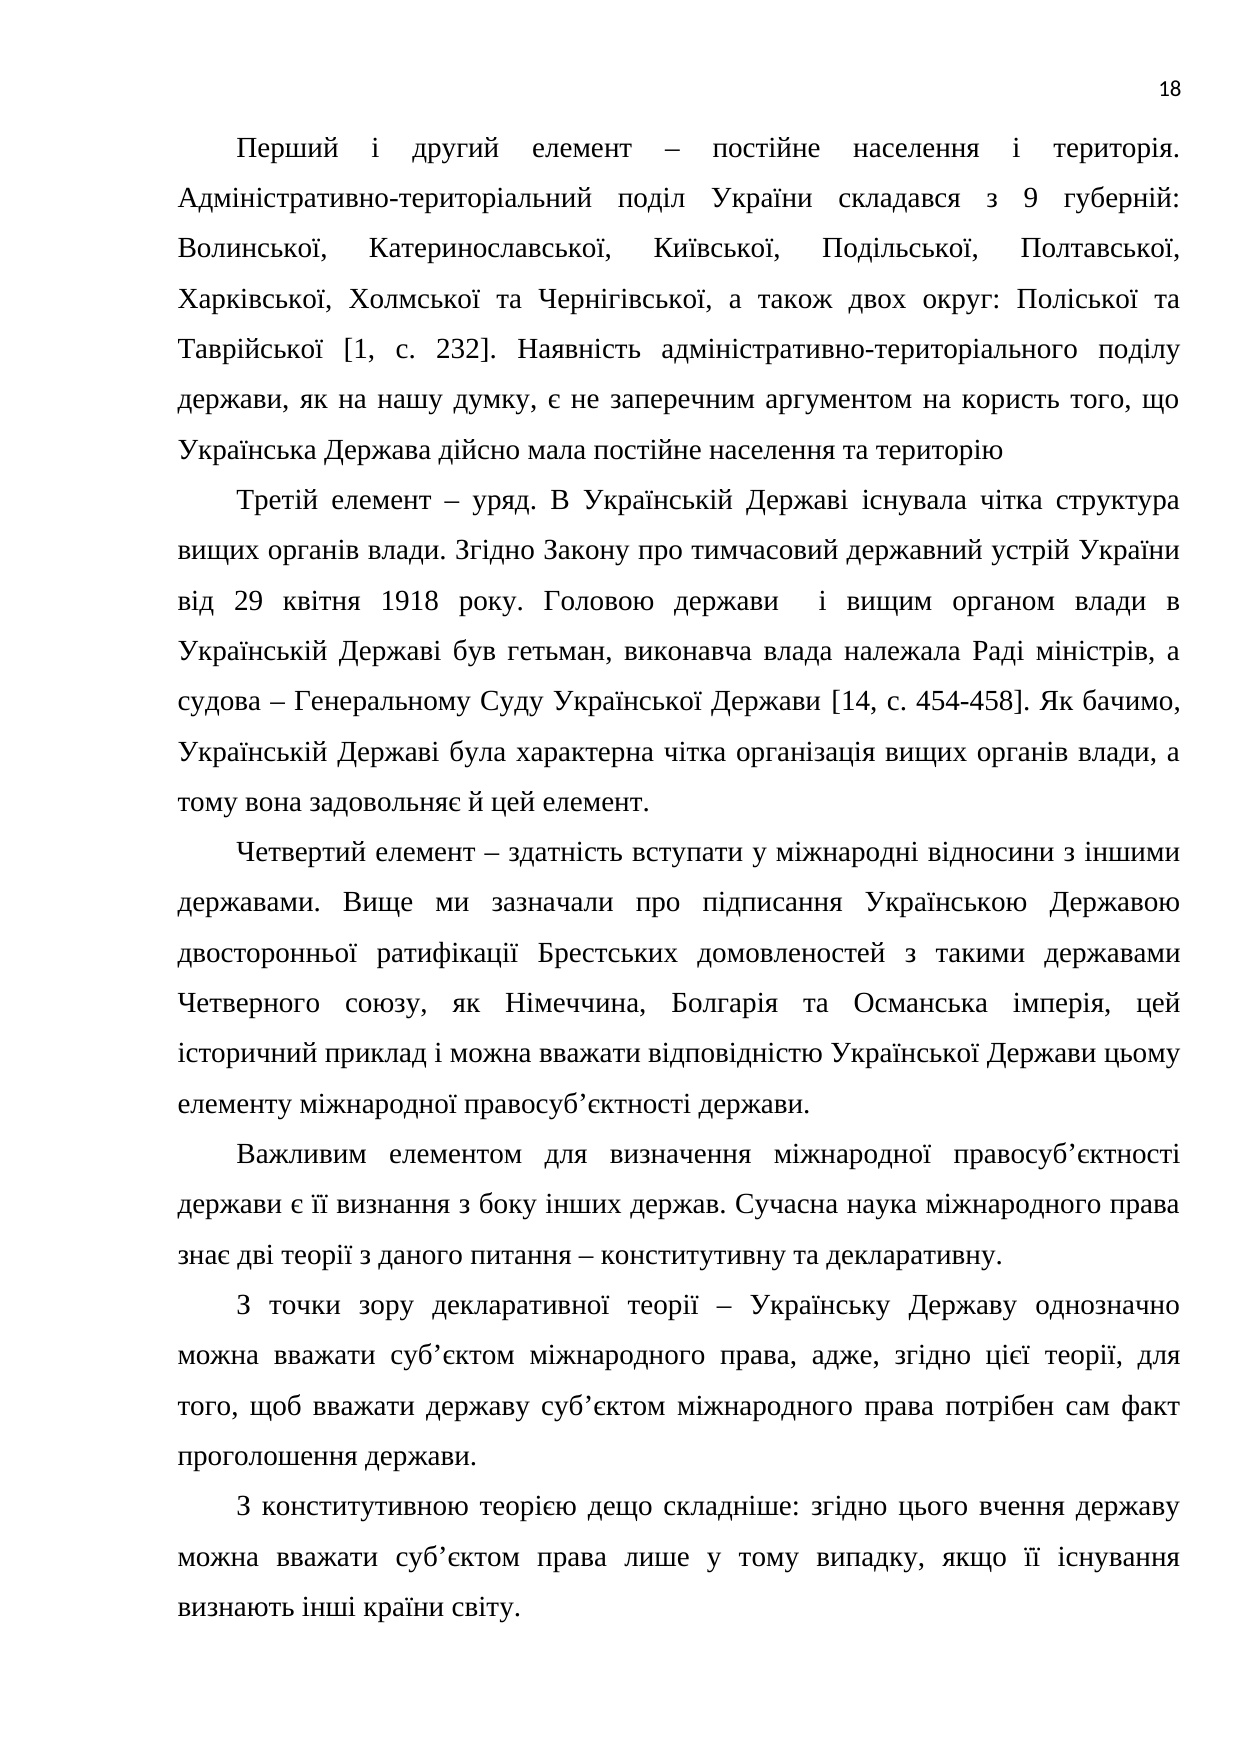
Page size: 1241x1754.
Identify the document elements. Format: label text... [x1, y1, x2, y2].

text Важливим елементом для визначення міжнародної правосуб’єктності держави є її визнання з боку інших держав. Сучасна наука міжнародного права знає дві теорії з даного питання – конститутивну та декларативну. [177, 1136, 1181, 1270]
text Перший і другий елемент – постійне населення і територія. Адміністративно-територіальний поділ України складався з 9 губерній: Волинської, Катеринославської, Київської, Подільської, Полтавської, Харківської, Холмської та Чернігівської, а також двох округ: Поліської та Таврійської [1, с. 232]. Наявність адміністративно-територіального поділу держави, як на нашу думку, є не заперечним аргументом на користь того, що Українська Держава дійсно мала постійне населення та територію [177, 130, 1181, 465]
text Третій елемент – уряд. В Українській Державі існувала чітка структура вищих органів влади. Згідно Закону про тимчасовий державний устрій України від 29 квітня 1918 року. Головою держави і вищим органом влади в Українській Державі був гетьман, виконавча влада належала Раді міністрів, а судова – Генеральному Суду Української Держави [14, c. 454-458]. Як бачимо, Українській Державі була характерна чітка організація вищих органів влади, а тому вона задовольняє й цей елемент. [177, 482, 1181, 817]
text З точки зору декларативної теорії – Українську Державу однозначно можна вважати суб’єктом міжнародного права, адже, згідно цієї теорії, для того, щоб вважати державу суб’єктом міжнародного права потрібен сам факт проголошення держави. [177, 1287, 1181, 1472]
text Четвертий елемент – здатність вступати у міжнародні відносини з іншими державами. Вище ми зазначали про підписання Українською Державою двосторонньої ратифікації Брестських домовленостей з такими державами Четверного союзу, як Німеччина, Болгарія та Османська імперія, цей історичний приклад і можна вважати відповідністю Української Держави цьому елементу міжнародної правосуб’єктності держави. [177, 834, 1181, 1119]
text З конститутивною теорією дещо складніше: згідно цього вчення державу можна вважати суб’єктом права лише у тому випадку, якщо її існування визнають інші країни світу. [177, 1488, 1181, 1622]
